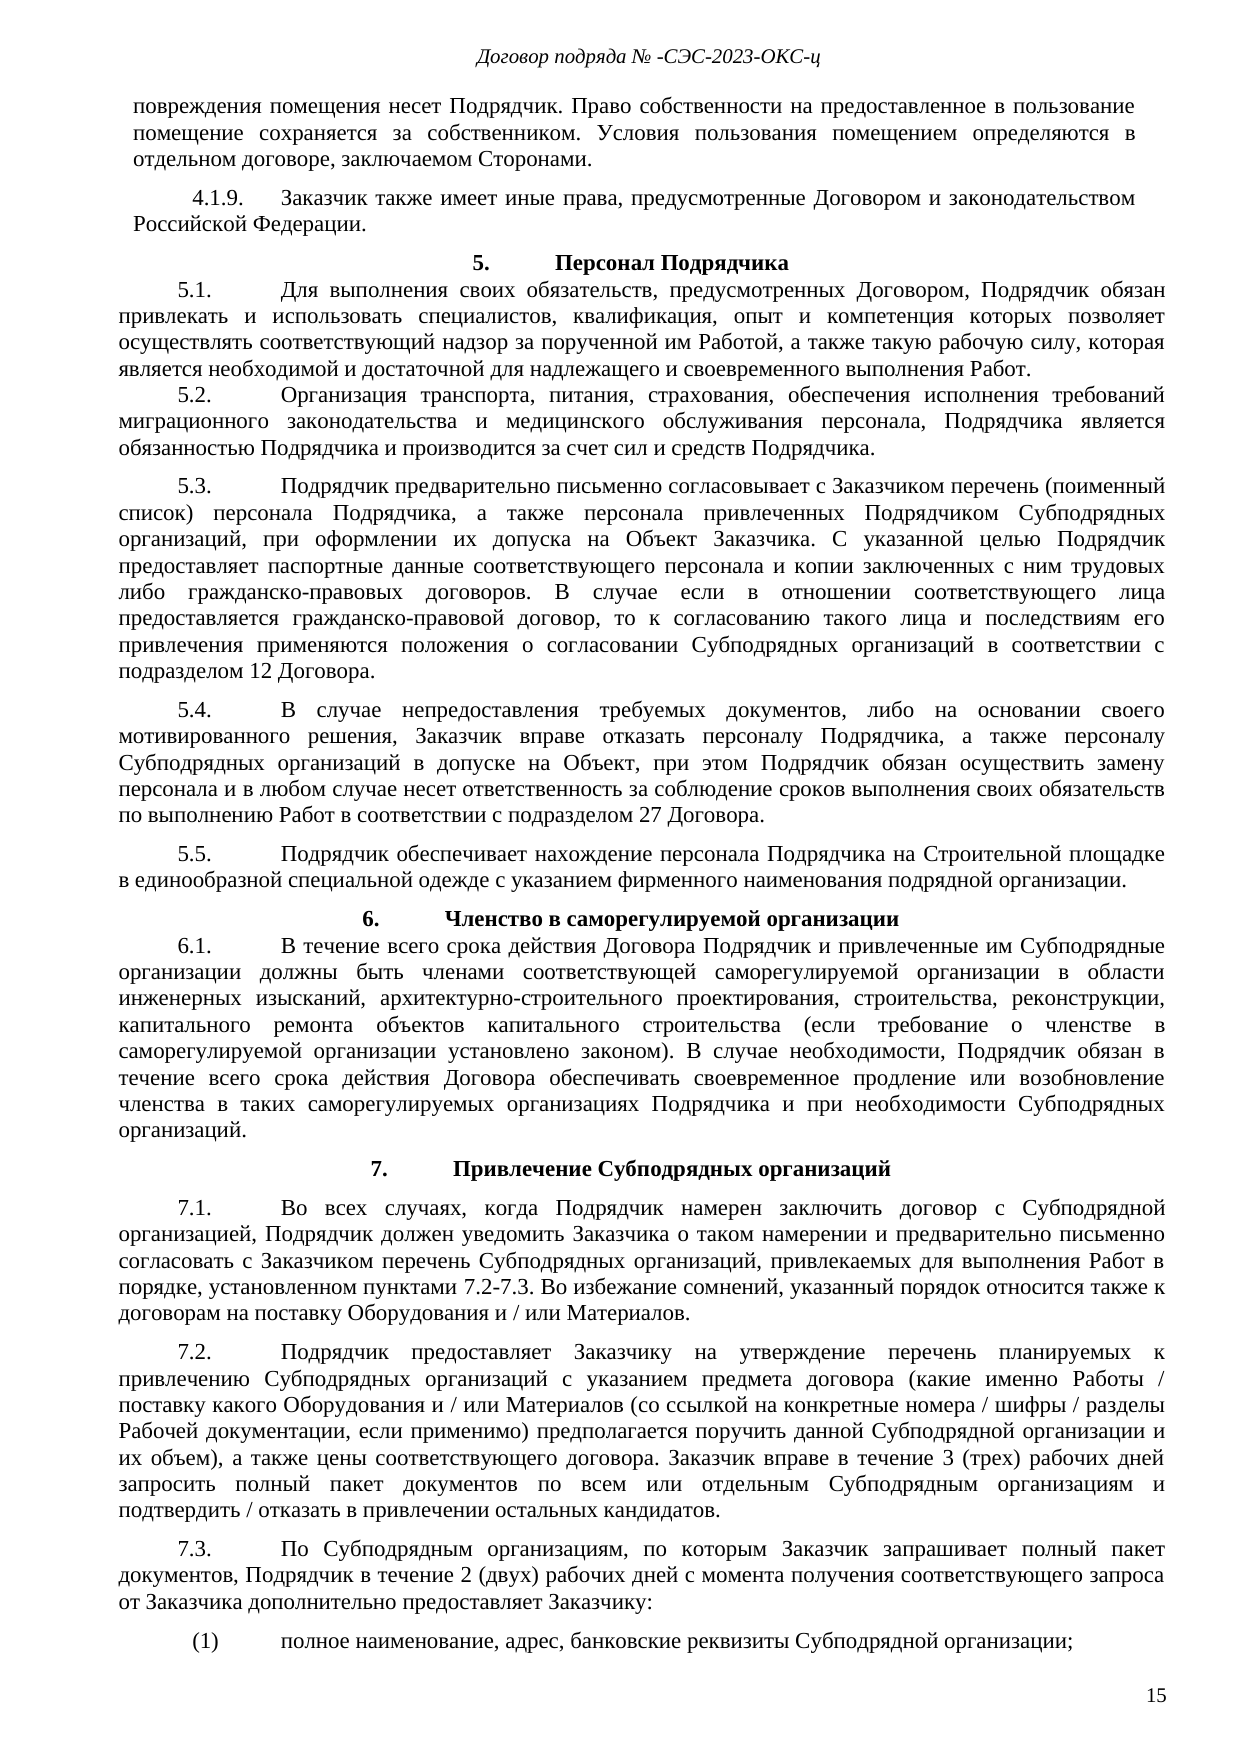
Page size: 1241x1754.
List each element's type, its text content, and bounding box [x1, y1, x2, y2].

text В течение всего срока действия Договора Подрядчик и привлеченные им Субподрядные организации должны быть членами соответствующей саморегулируемой организации в области инженерных изысканий, архитектурно-строительного проектирования, строительства, реконструкции, капитального ремонта объектов капитального строительства (если требование о членстве в саморегулируемой организации установлено законом). В случае необходимости, Подрядчик обязан в течение всего срока действия Договора обеспечивать своевременное продление или возобновление членства в таких саморегулируемых организациях Подрядчика и при необходимости Субподрядных организаций. [118, 932, 1167, 1143]
text В случае непредоставления требуемых документов, либо на основании своего мотивированного решения, Заказчик вправе отказать персоналу Подрядчика, а также персоналу Субподрядных организаций в допуске на Объект, при этом Подрядчик обязан осуществить замену персонала и в любом случае несет ответственность за соблюдение сроков выполнения своих обязательств по выполнению Работ в соответствии с подразделом 27 Договора. [118, 696, 1167, 828]
text Организация транспорта, питания, страхования, обеспечения исполнения требований миграционного законодательства и медицинского обслуживания персонала, Подрядчика является обязанностью Подрядчика и производится за счет сил и средств Подрядчика. [118, 381, 1167, 460]
text Персонал Подрядчика [133, 249, 1137, 276]
text Подрядчик обеспечивает нахождение персонала Подрядчика на Строительной площадке в единообразной специальной одежде с указанием фирменного наименования подрядной организации. [118, 840, 1167, 893]
text Во всех случаях, когда Подрядчик намерен заключить договор с Субподрядной организацией, Подрядчик должен уведомить Заказчика о таком намерении и предварительно письменно согласовать с Заказчиком перечень Субподрядных организаций, привлекаемых для выполнения Работ в порядке, установленном пунктами 12.2-12.3. Во избежание сомнений, указанный порядок относится также к договорам на поставку Оборудования и / или Материалов. [118, 1194, 1167, 1326]
text Подрядчик предоставляет Заказчику на утверждение перечень планируемых к привлечению Субподрядных организаций с указанием предмета договора (какие именно Работы / поставку какого Оборудования и / или Материалов (со ссылкой на конкретные номера / шифры / разделы Рабочей документации, если применимо) предполагается поручить данной Субподрядной организации и их объем), а также цены соответствующего договора. Заказчик вправе в течение 3 (трех) рабочих дней запросить полный пакет документов по всем или отдельным Субподрядным организациям и подтвердить / отказать в привлечении остальных кандидатов. [118, 1338, 1167, 1523]
text Подрядчик предварительно письменно согласовывает с Заказчиком перечень (поименный список) персонала Подрядчика, а также персонала привлеченных Подрядчиком Субподрядных организаций, при оформлении их допуска на Объект Заказчика. С указанной целью Подрядчик предоставляет паспортные данные соответствующего персонала и копии заключенных с ним трудовых либо гражданско-правовых договоров. В случае если в отношении соответствующего лица предоставляется гражданско-правовой договор, то к согласованию такого лица и последствиям его привлечения применяются положения о согласовании Субподрядных организаций в соответствии с подразделом 12 Договора. [118, 473, 1167, 683]
text Привлечение Субподрядных организаций [133, 1155, 1137, 1181]
text Членство в саморегулируемой организации [133, 905, 1137, 932]
text полное наименование, адрес, банковские реквизиты Субподрядной организации; [133, 1627, 1137, 1653]
text Заказчик также имеет иные права, предусмотренные Договором и законодательством Российской Федерации. [133, 184, 1137, 237]
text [133, 92, 1137, 172]
text Для выполнения своих обязательств, предусмотренных Договором, Подрядчик обязан привлекать и использовать специалистов, квалификация, опыт и компетенция которых позволяет осуществлять соответствующий надзор за порученной им Работой, а также такую рабочую силу, которая является необходимой и достаточной для надлежащего и своевременного выполнения Работ. [118, 276, 1167, 381]
text По Субподрядным организациям, по которым Заказчик запрашивает полный пакет документов, Подрядчик в течение 2 (двух) рабочих дней с момента получения соответствующего запроса от Заказчика дополнительно предоставляет Заказчику: [118, 1535, 1167, 1614]
